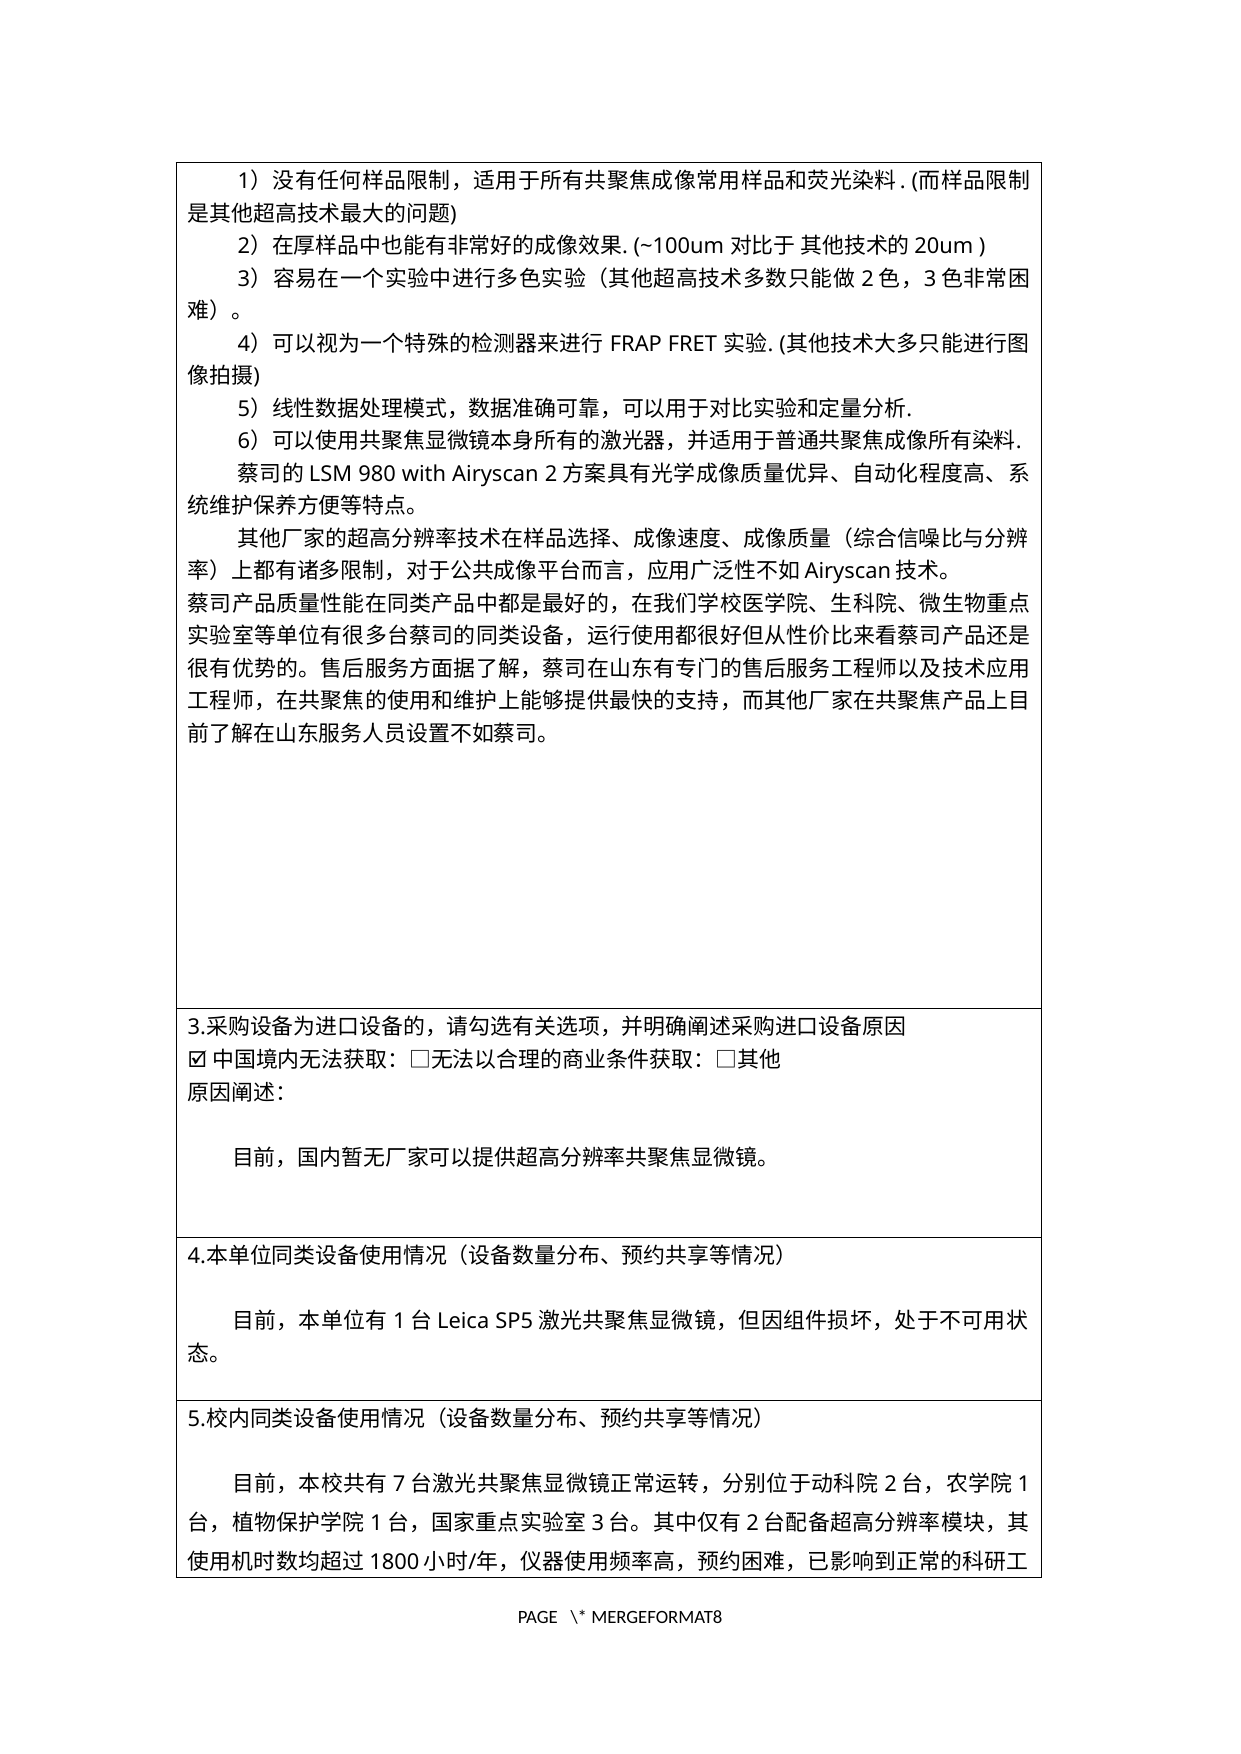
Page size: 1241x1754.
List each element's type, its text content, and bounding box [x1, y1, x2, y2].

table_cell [177, 1401, 1041, 1577]
table_cell 3.采购设备为进口设备的，请勾选有关选项，并明确阐述采购进口设备原因 中国境内无法获取：□无法以合理的商业条件获取：□其他 原因阐述： 目前，国内暂无厂家可以提供超高分辨率共聚焦显微镜。 [177, 1009, 1041, 1237]
table_cell 4.本单位同类设备使用情况（设备数量分布、预约共享等情况） 目前，本单位有1台Leica SP5激光共聚焦显微镜，但因组件损坏，处于不可用状态。 [177, 1238, 1041, 1400]
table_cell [177, 163, 1041, 1008]
